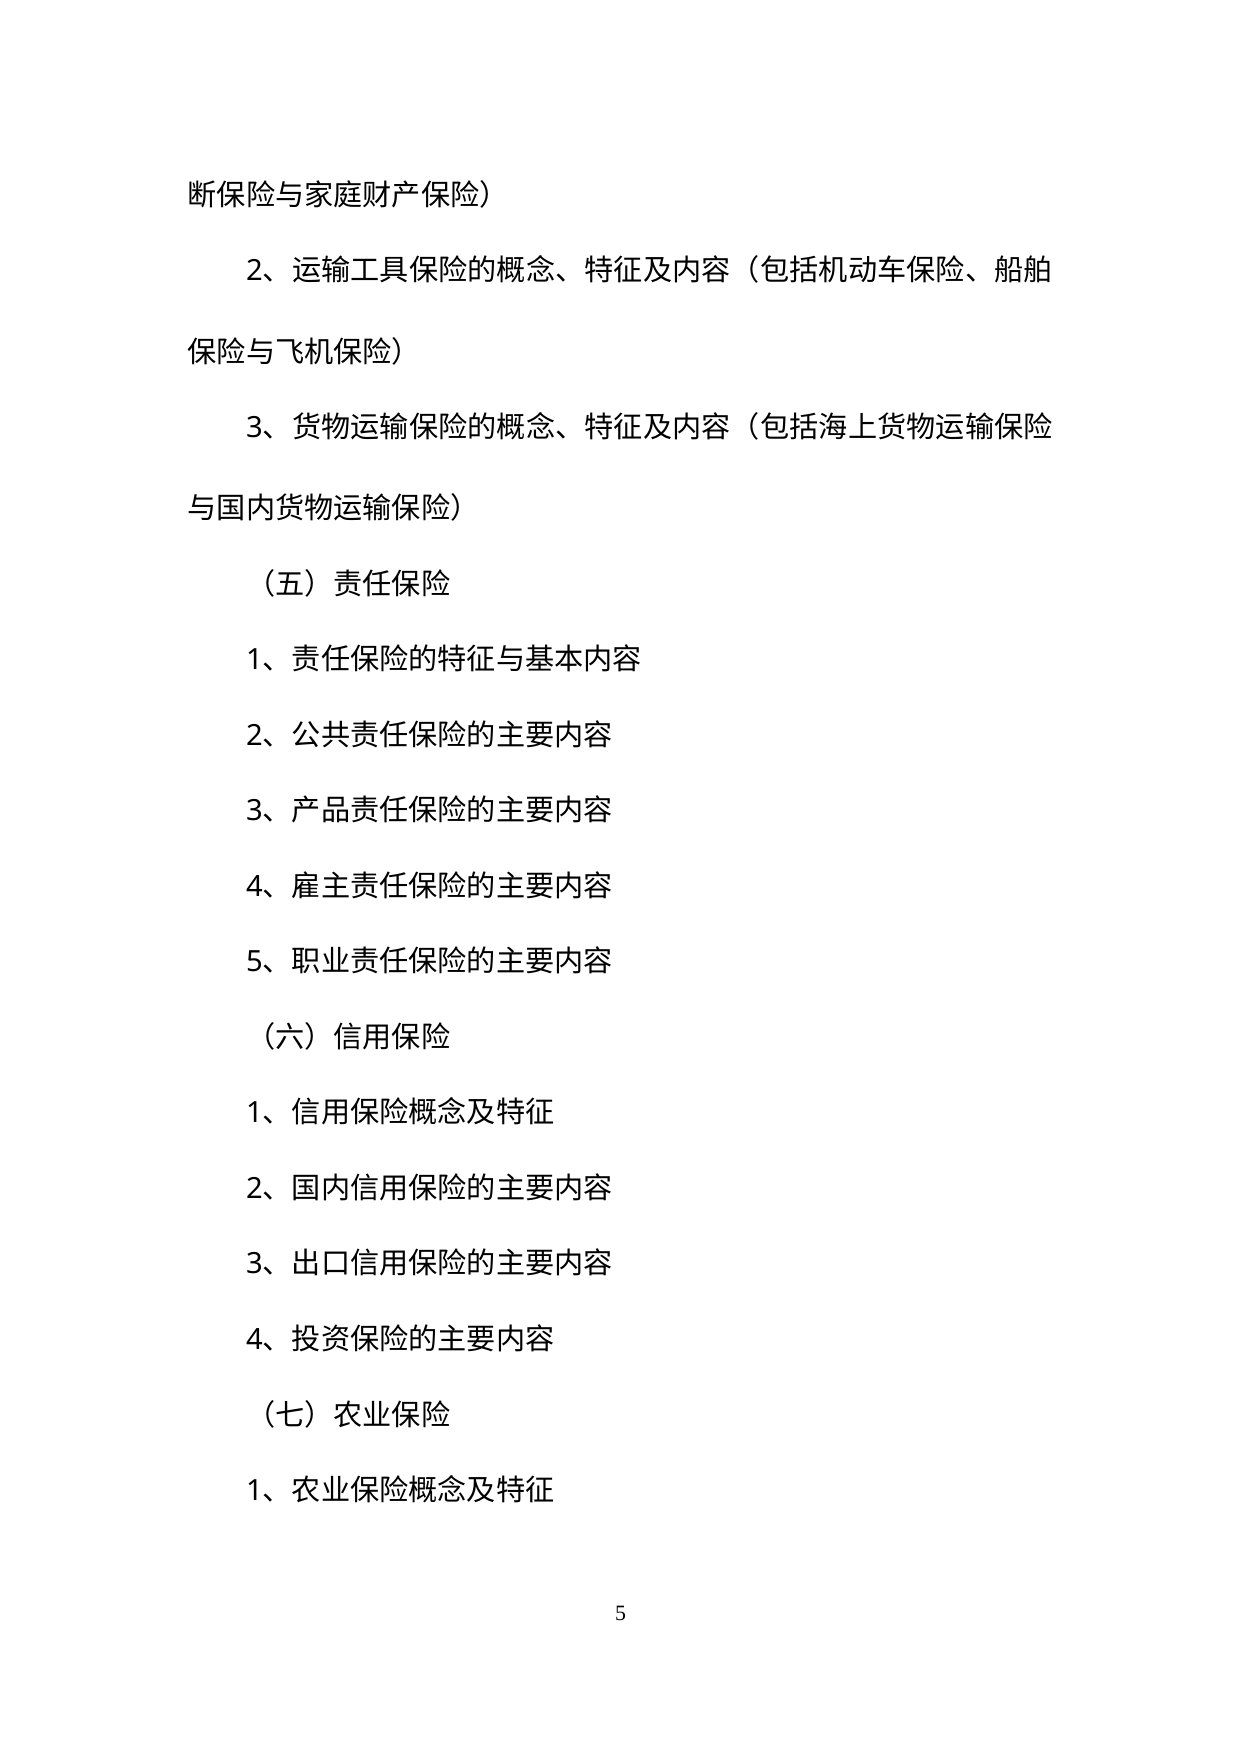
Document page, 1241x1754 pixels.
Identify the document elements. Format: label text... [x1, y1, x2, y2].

text 5、职业责任保险的主要内容 [187, 927, 1053, 992]
text 1、农业保险概念及特征 [187, 1455, 1053, 1520]
text 4、雇主责任保险的主要内容 [187, 851, 1053, 916]
text 3、出口信用保险的主要内容 [187, 1229, 1053, 1294]
text （七）农业保险 [187, 1380, 1053, 1445]
text 3、产品责任保险的主要内容 [187, 776, 1053, 841]
text 2、运输工具保险的概念、特征及内容（包括机动车保险、船舶保险与飞机保险） [187, 236, 1053, 382]
text 1、信用保险概念及特征 [187, 1078, 1053, 1143]
text 1、责任保险的特征与基本内容 [187, 625, 1053, 690]
text 4、投资保险的主要内容 [187, 1304, 1053, 1369]
text 2、国内信用保险的主要内容 [187, 1153, 1053, 1218]
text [187, 160, 1053, 225]
text （五）责任保险 [187, 549, 1053, 614]
text 2、公共责任保险的主要内容 [187, 700, 1053, 765]
text （六）信用保险 [187, 1002, 1053, 1067]
text 3、货物运输保险的概念、特征及内容（包括海上货物运输保险与国内货物运输保险） [187, 392, 1053, 539]
